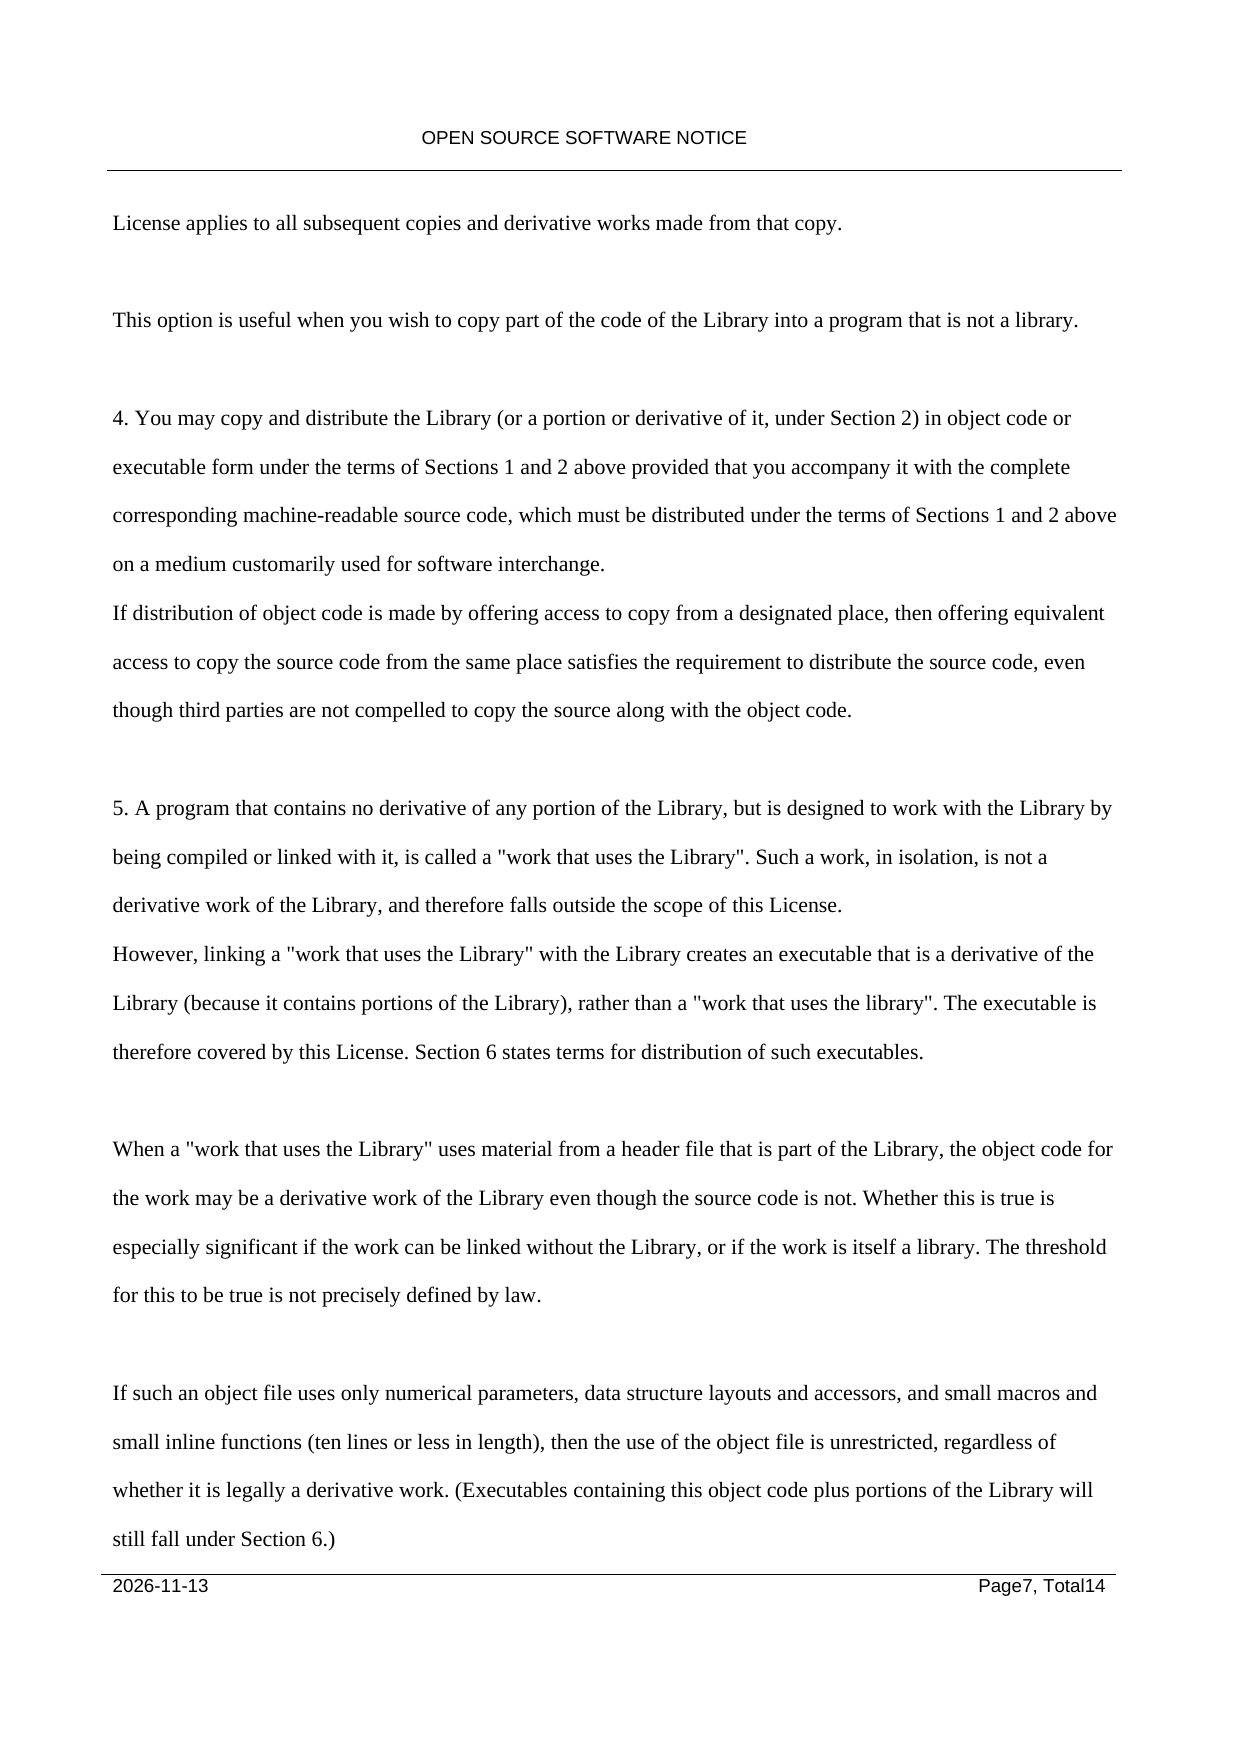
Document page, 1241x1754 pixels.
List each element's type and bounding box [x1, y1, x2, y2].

text [112, 206, 1128, 1555]
